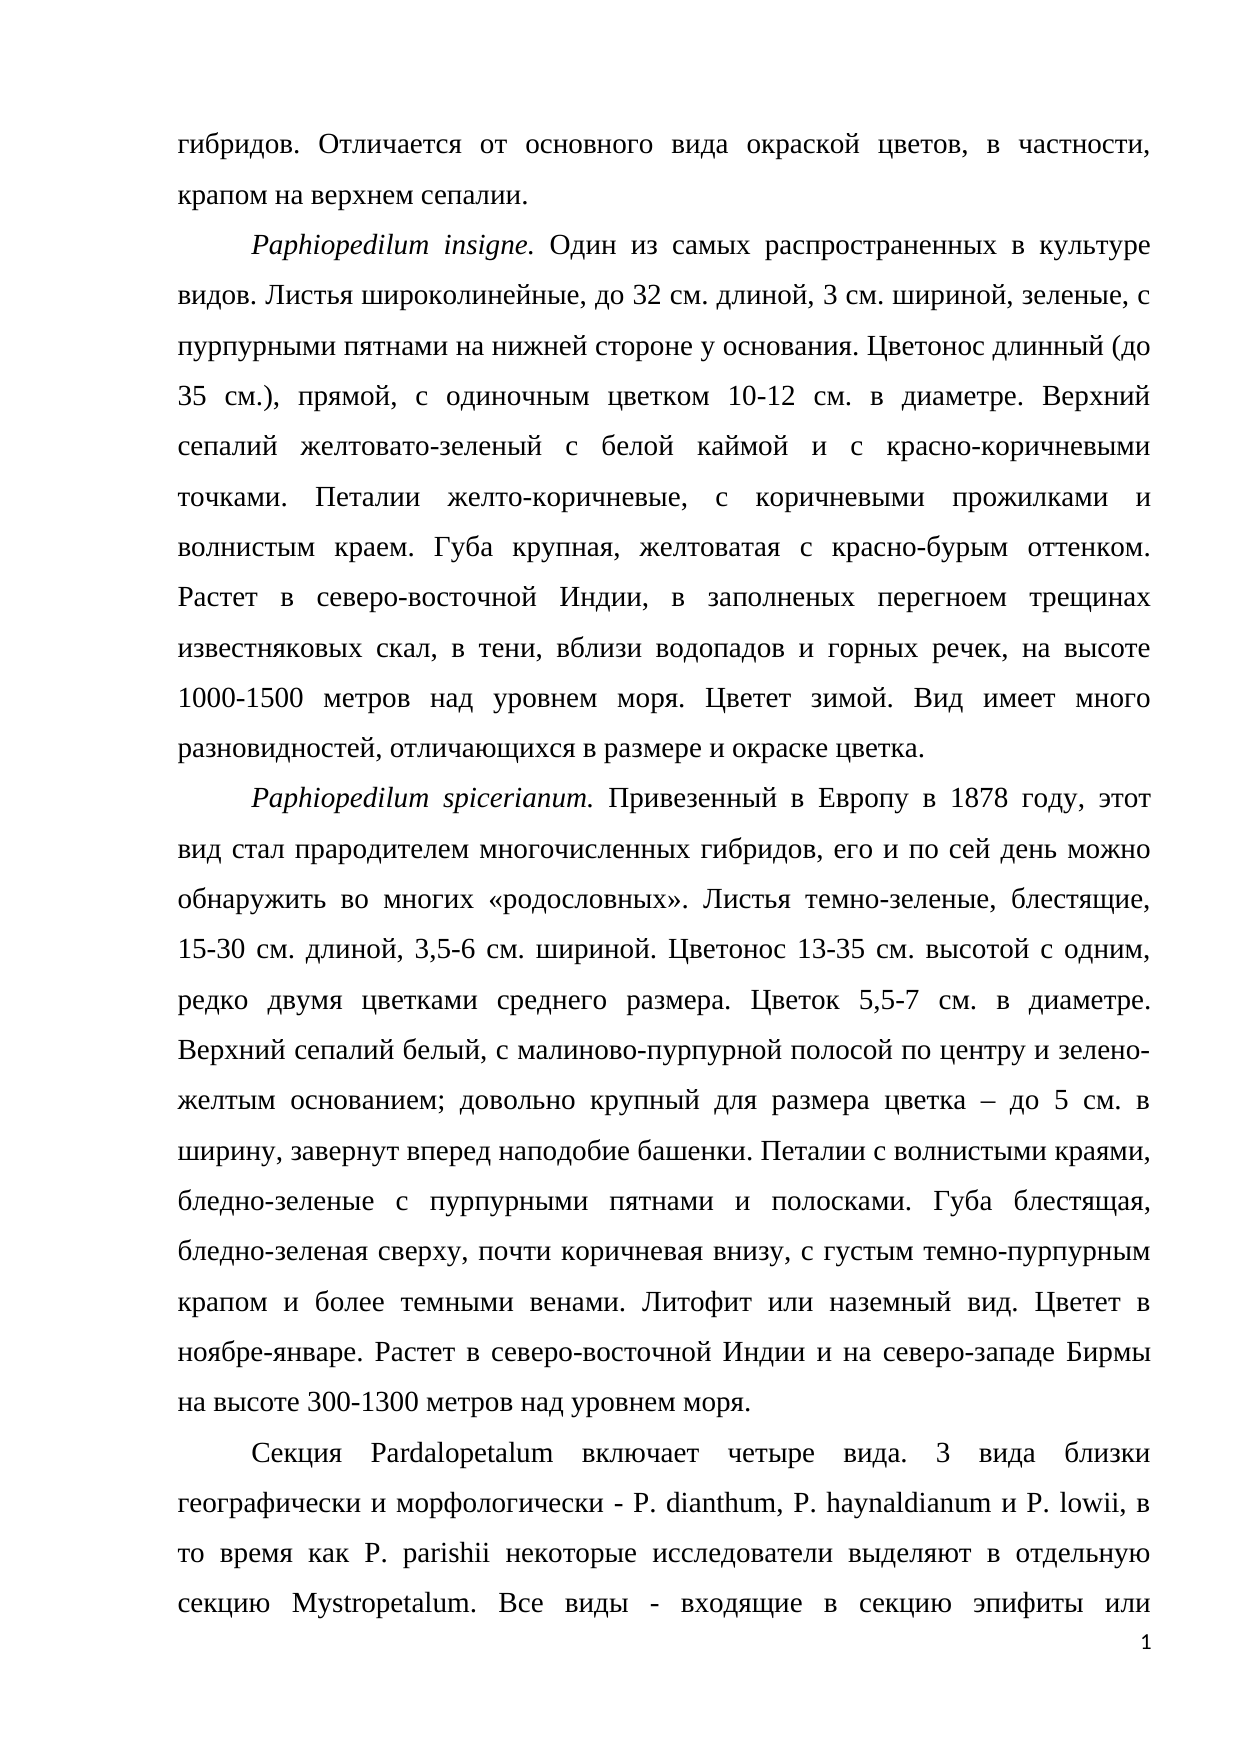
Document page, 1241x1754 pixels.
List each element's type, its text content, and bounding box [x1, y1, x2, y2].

text Paphiopedilum insigne. Один из самых распространенных в культуре видов. Листья широколинейные, до 32 см. длиной, 3 см. шириной, зеленые, с пурпурными пятнами на нижней стороне у основания. Цветонос длинный (до 35 см.), прямой, с одиночным цветком 10-12 см. в диаметре. Верхний сепалий желтовато-зеленый с белой каймой и с красно-коричневыми точками. Петалии желто-коричневые, с коричневыми прожилками и волнистым краем. Губа крупная, желтоватая с красно-бурым оттенком. Растет в северо-восточной Индии, в заполненых перегноем трещинах известняковых скал, в тени, вблизи водопадов и горных речек, на высоте 1000-1500 метров над уровнем моря. Цветет зимой. Вид имеет много разновидностей, отличающихся в размере и окраске цветка. [177, 227, 1152, 764]
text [177, 1435, 1152, 1619]
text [177, 127, 1152, 210]
text Paphiopedilum spicerianum. Привезенный в Европу в 1878 году, этот вид стал прародителем многочисленных гибридов, его и по сей день можно обнаружить во многих «родословных». Листья темно-зеленые, блестящие, 15-30 см. длиной, 3,5-6 см. шириной. Цветонос 13-35 см. высотой с одним, редко двумя цветками среднего размера. Цветок 5,5-7 см. в диаметре. Верхний сепалий белый, с малиново-пурпурной полосой по центру и зелено-желтым основанием; довольно крупный для размера цветка – до 5 см. в ширину, завернут вперед наподобие башенки. Петалии с волнистыми краями, бледно-зеленые с пурпурными пятнами и полосками. Губа блестящая, бледно-зеленая сверху, почти коричневая внизу, с густым темно-пурпурным крапом и более темными венами. Литофит или наземный вид. Цветет в ноябре-январе. Растет в северо-восточной Индии и на северо-западе Бирмы на высоте 300-1300 метров над уровнем моря. [177, 781, 1152, 1418]
